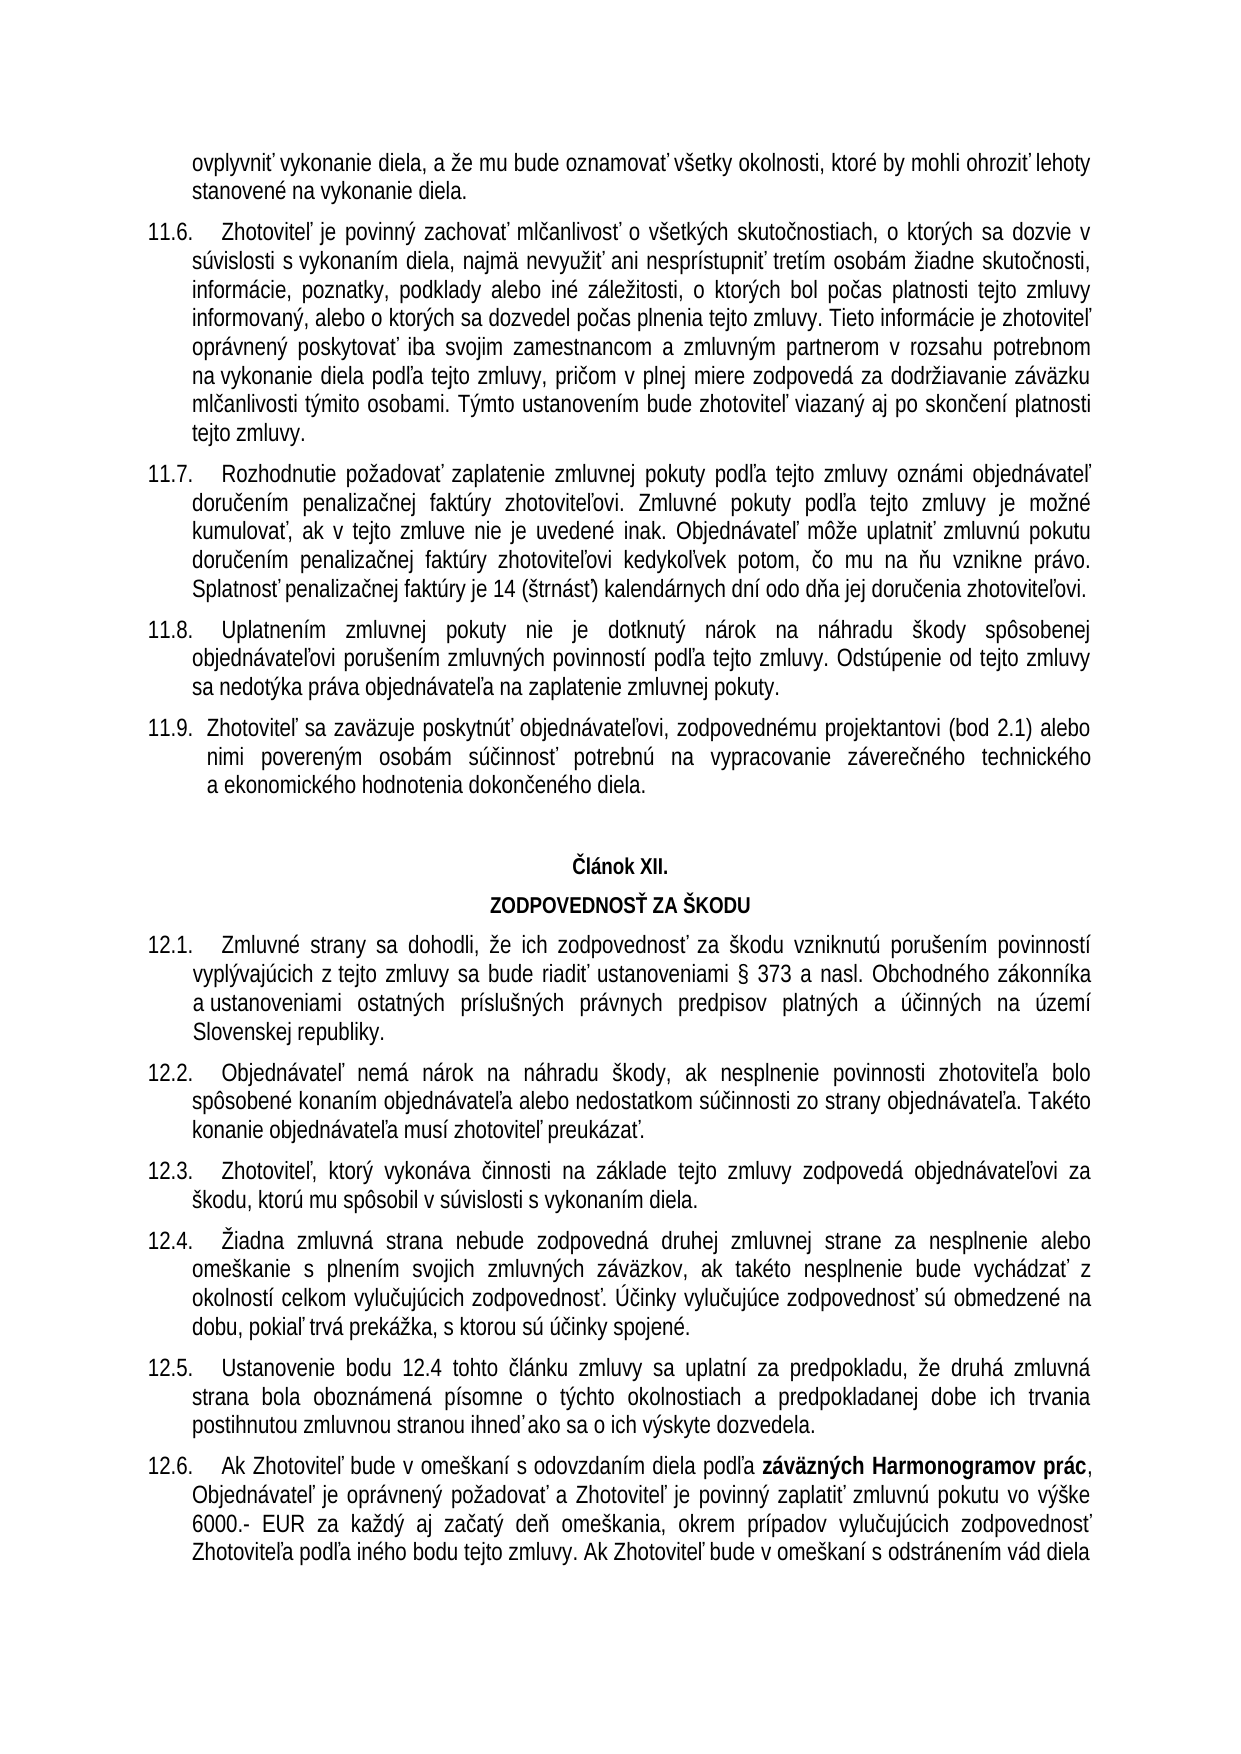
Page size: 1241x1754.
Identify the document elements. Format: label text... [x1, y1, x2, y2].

list Uplatnením zmluvnej pokuty nie je dotknutý nárok na náhradu škody spôsobenej objednávateľovi porušením zmluvných povinností podľa tejto zmluvy. Odstúpenie od tejto zmluvy sa nedotýka práva objednávateľa na zaplatenie zmluvnej pokuty. [148, 615, 1093, 701]
list Zhotoviteľ je povinný zachovať mlčanlivosť o všetkých skutočnostiach, o ktorých sa dozvie v súvislosti s vykonaním diela, najmä nevyužiť ani nesprístupniť tretím osobám žiadne skutočnosti, informácie, poznatky, podklady alebo iné záležitosti, o ktorých bol počas platnosti tejto zmluvy informovaný, alebo o ktorých sa dozvedel počas plnenia tejto zmluvy. Tieto informácie je zhotoviteľ oprávnený poskytovať iba svojim zamestnancom a zmluvným partnerom v rozsahu potrebnom na vykonanie diela podľa tejto zmluvy, pričom v plnej miere zodpovedá za dodržiavanie záväzku mlčanlivosti týmito osobami. Týmto ustanovením bude zhotoviteľ viazaný aj po skončení platnosti tejto zmluvy. [148, 217, 1093, 447]
text ZODPOVEDNOSŤ ZA ŠKODU [148, 892, 1093, 918]
list Žiadna zmluvná strana nebude zodpovedná druhej zmluvnej strane za nesplnenie alebo omeškanie s plnením svojich zmluvných záväzkov, ak takéto nesplnenie bude vychádzať z okolností celkom vylučujúcich zodpovednosť. Účinky vylučujúce zodpovednosť sú obmedzené na dobu, pokiaľ trvá prekážka, s ktorou sú účinky spojené. [148, 1226, 1093, 1340]
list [148, 1451, 1093, 1566]
list Zmluvné strany sa dohodli, že ich zodpovednosť za škodu vzniknutú porušením povinností vyplývajúcich z tejto zmluvy sa bude riadiť ustanoveniami § 373 a nasl. Obchodného zákonníka a ustanoveniami ostatných príslušných právnych predpisov platných a účinných na území Slovenskej republiky. [148, 931, 1093, 1045]
list Objednávateľ nemá nárok na náhradu škody, ak nesplnenie povinnosti zhotoviteľa bolo spôsobené konaním objednávateľa alebo nedostatkom súčinnosti zo strany objednávateľa. Takéto konanie objednávateľa musí zhotoviteľ preukázať. [148, 1058, 1093, 1143]
list Zhotoviteľ sa zaväzuje poskytnúť objednávateľovi, zodpovednému projektantovi (bod 2.1) alebo nimi povereným osobám súčinnosť potrebnú na vypracovanie záverečného technického a ekonomického hodnotenia dokončeného diela. [148, 713, 1093, 799]
text Článok XII. [148, 853, 1093, 879]
list Zhotoviteľ, ktorý vykonáva činnosti na základe tejto zmluvy zodpovedá objednávateľovi za škodu, ktorú mu spôsobil v súvislosti s vykonaním diela. [148, 1156, 1093, 1213]
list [148, 148, 1093, 205]
list Rozhodnutie požadovať zaplatenie zmluvnej pokuty podľa tejto zmluvy oznámi objednávateľ doručením penalizačnej faktúry zhotoviteľovi. Zmluvné pokuty podľa tejto zmluvy je možné kumulovať, ak v tejto zmluve nie je uvedené inak. Objednávateľ môže uplatniť zmluvnú pokutu doručením penalizačnej faktúry zhotoviteľovi kedykoľvek potom, čo mu na ňu vznikne právo. Splatnosť penalizačnej faktúry je 14 (štrnásť) kalendárnych dní odo dňa jej doručenia zhotoviteľovi. [148, 459, 1093, 602]
list Ustanovenie bodu 12.4 tohto článku zmluvy sa uplatní za predpokladu, že druhá zmluvná strana bola oboznámená písomne o týchto okolnostiach a predpokladanej dobe ich trvania postihnutou zmluvnou stranou ihneď ako sa o ich výskyte dozvedela. [148, 1353, 1093, 1439]
